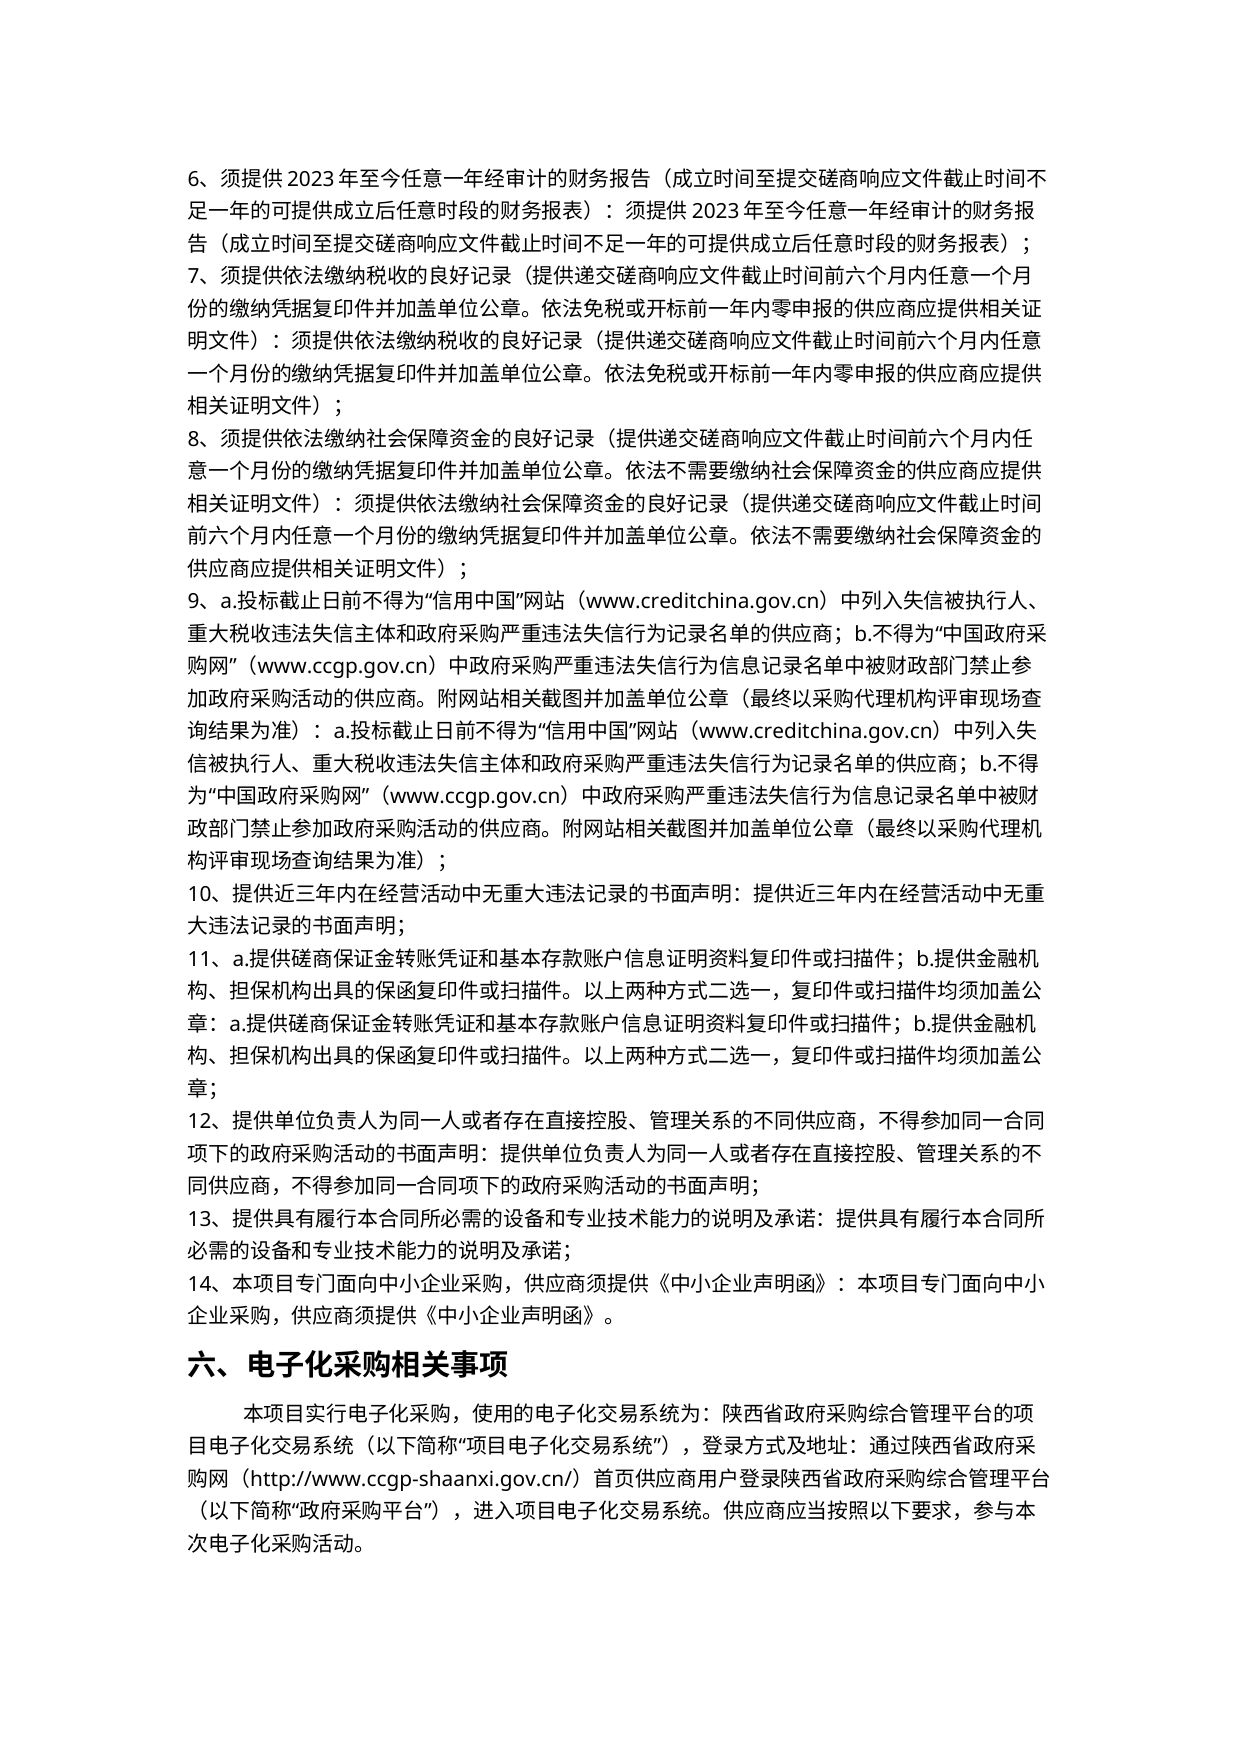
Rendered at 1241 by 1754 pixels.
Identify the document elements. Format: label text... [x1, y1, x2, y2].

text 10、提供近三年内在经营活动中无重大违法记录的书面声明：提供近三年内在经营活动中无重大违法记录的书面声明； [187, 877, 1053, 942]
text 7、须提供依法缴纳税收的良好记录（提供递交磋商响应文件截止时间前六个月内任意一个月份的缴纳凭据复印件并加盖单位公章。依法免税或开标前一年内零申报的供应商应提供相关证明文件）：须提供依法缴纳税收的良好记录（提供递交磋商响应文件截止时间前六个月内任意一个月份的缴纳凭据复印件并加盖单位公章。依法免税或开标前一年内零申报的供应商应提供相关证明文件）； [187, 259, 1053, 422]
text 9、a.投标截止日前不得为“信用中国”网站（www.creditchina.gov.cn）中列入失信被执行人、重大税收违法失信主体和政府采购严重违法失信行为记录名单的供应商；b.不得为“中国政府采购网”（www.ccgp.gov.cn）中政府采购严重违法失信行为信息记录名单中被财政部门禁止参加政府采购活动的供应商。附网站相关截图并加盖单位公章（最终以采购代理机构评审现场查询结果为准）：a.投标截止日前不得为“信用中国”网站（www.creditchina.gov.cn）中列入失信被执行人、重大税收违法失信主体和政府采购严重违法失信行为记录名单的供应商；b.不得为“中国政府采购网”（www.ccgp.gov.cn）中政府采购严重违法失信行为信息记录名单中被财政部门禁止参加政府采购活动的供应商。附网站相关截图并加盖单位公章（最终以采购代理机构评审现场查询结果为准）； [187, 584, 1053, 877]
text 本项目实行电子化采购，使用的电子化交易系统为：陕西省政府采购综合管理平台的项目电子化交易系统（以下简称“项目电子化交易系统”），登录方式及地址：通过陕西省政府采购网（http://www.ccgp-shaanxi.gov.cn/）首页供应商用户登录陕西省政府采购综合管理平台（以下简称“政府采购平台”），进入项目电子化交易系统。供应商应当按照以下要求，参与本次电子化采购活动。 [187, 1397, 1053, 1559]
text 六、电子化采购相关事项 [187, 1332, 1053, 1397]
text 6、须提供2023年至今任意一年经审计的财务报告（成立时间至提交磋商响应文件截止时间不足一年的可提供成立后任意时段的财务报表）：须提供2023年至今任意一年经审计的财务报告（成立时间至提交磋商响应文件截止时间不足一年的可提供成立后任意时段的财务报表）； [187, 162, 1053, 259]
text 13、提供具有履行本合同所必需的设备和专业技术能力的说明及承诺：提供具有履行本合同所必需的设备和专业技术能力的说明及承诺； [187, 1202, 1053, 1267]
text 14、本项目专门面向中小企业采购，供应商须提供《中小企业声明函》：本项目专门面向中小企业采购，供应商须提供《中小企业声明函》。 [187, 1267, 1053, 1332]
text 12、提供单位负责人为同一人或者存在直接控股、管理关系的不同供应商，不得参加同一合同项下的政府采购活动的书面声明：提供单位负责人为同一人或者存在直接控股、管理关系的不同供应商，不得参加同一合同项下的政府采购活动的书面声明； [187, 1104, 1053, 1202]
text 11、a.提供磋商保证金转账凭证和基本存款账户信息证明资料复印件或扫描件；b.提供金融机构、担保机构出具的保函复印件或扫描件。以上两种方式二选一，复印件或扫描件均须加盖公章：a.提供磋商保证金转账凭证和基本存款账户信息证明资料复印件或扫描件；b.提供金融机构、担保机构出具的保函复印件或扫描件。以上两种方式二选一，复印件或扫描件均须加盖公章； [187, 942, 1053, 1104]
text 8、须提供依法缴纳社会保障资金的良好记录（提供递交磋商响应文件截止时间前六个月内任意一个月份的缴纳凭据复印件并加盖单位公章。依法不需要缴纳社会保障资金的供应商应提供相关证明文件）：须提供依法缴纳社会保障资金的良好记录（提供递交磋商响应文件截止时间前六个月内任意一个月份的缴纳凭据复印件并加盖单位公章。依法不需要缴纳社会保障资金的供应商应提供相关证明文件）； [187, 422, 1053, 584]
